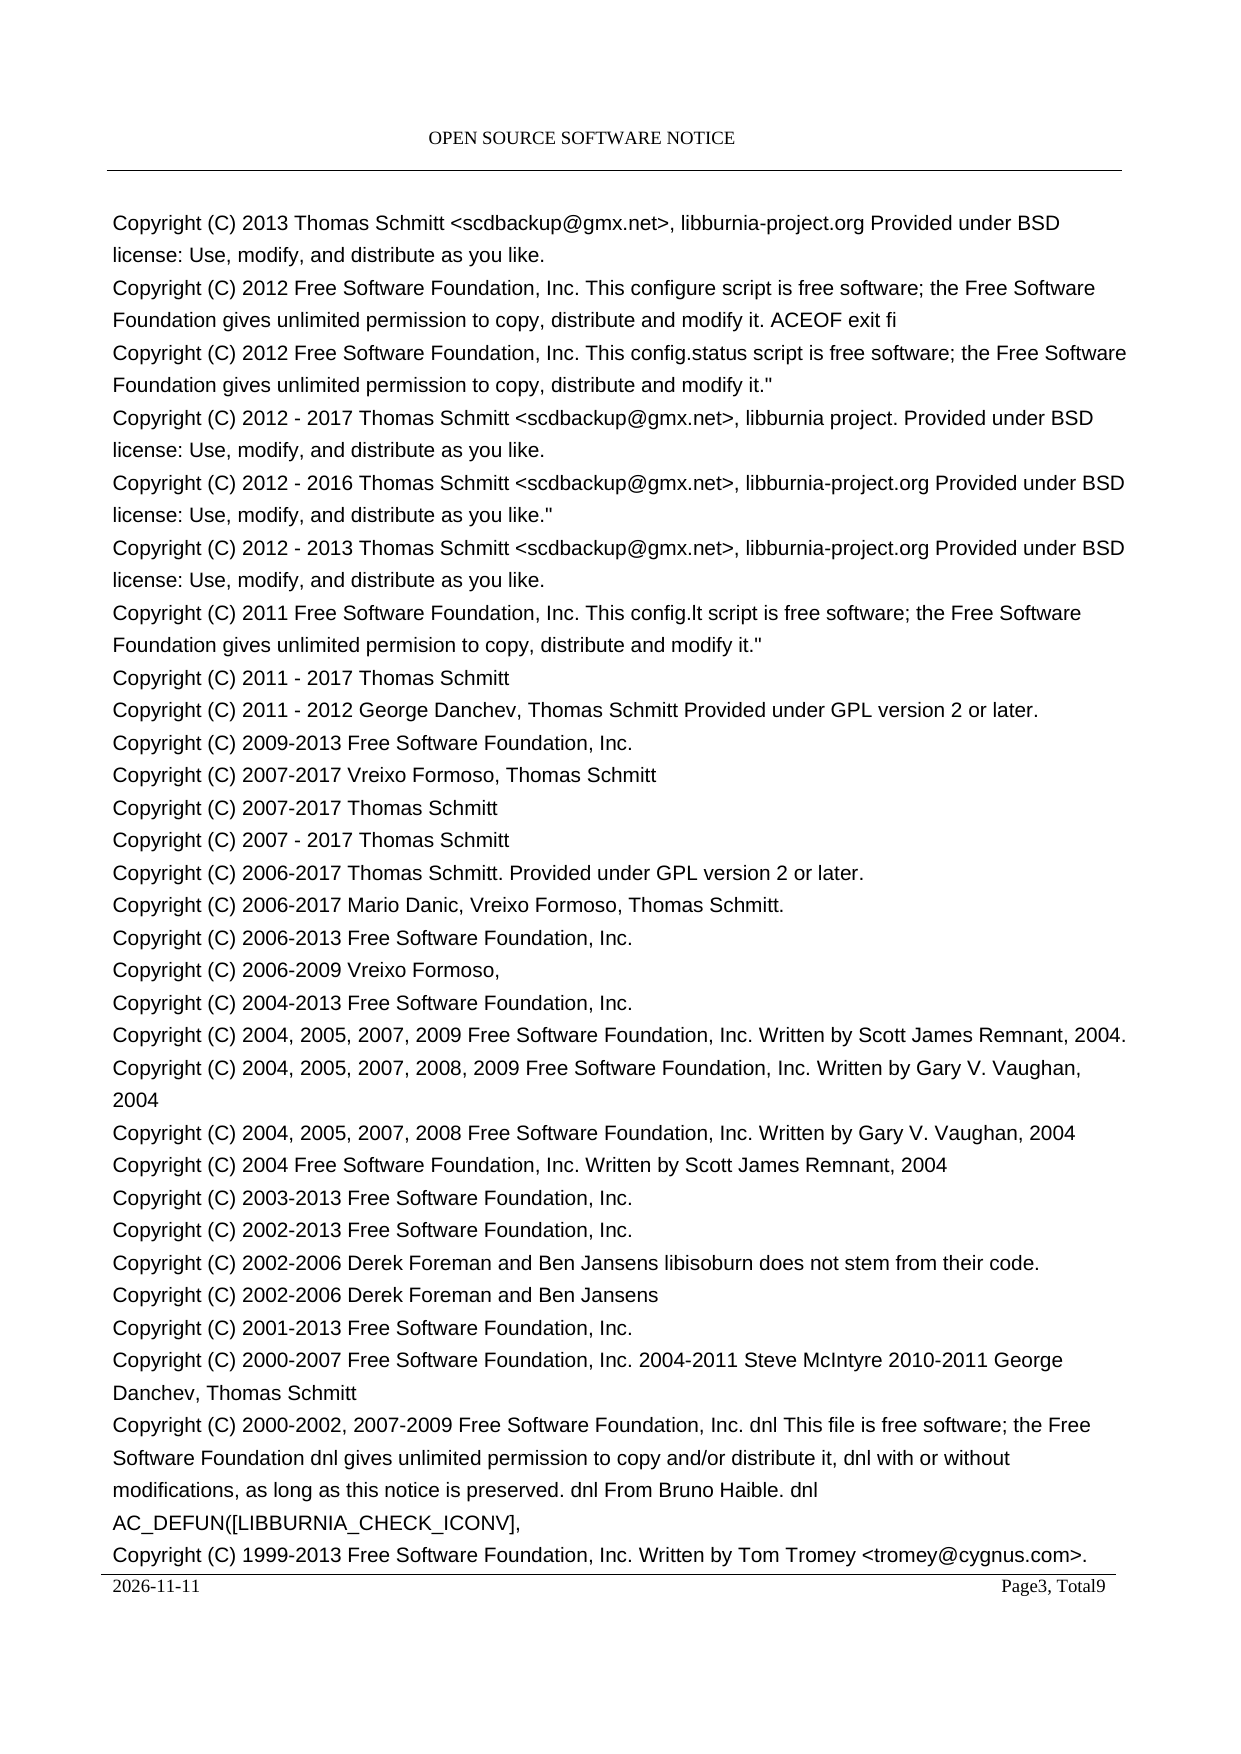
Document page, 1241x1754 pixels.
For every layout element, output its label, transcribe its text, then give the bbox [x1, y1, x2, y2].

text Copyright (C) 2000-2007 Free Software Foundation, Inc. 2004-2011 Steve McIntyre 2010-2011 George Danchev, Thomas Schmitt [112, 1344, 1128, 1409]
text Copyright (C) 2007-2017 Vreixo Formoso, Thomas Schmitt [112, 759, 1128, 791]
text Copyright (C) 2006-2013 Free Software Foundation, Inc. [112, 921, 1128, 954]
text Copyright (C) 2012 - 2017 Thomas Schmitt <scdbackup@gmx.net>, libburnia project. Provided under BSD license: Use, modify, and distribute as you like. [112, 401, 1128, 466]
text Copyright (C) 2006-2017 Mario Danic, Vreixo Formoso, Thomas Schmitt. [112, 889, 1128, 921]
text Copyright (C) 2009-2013 Free Software Foundation, Inc. [112, 726, 1128, 759]
text Copyright (C) 2007 - 2017 Thomas Schmitt [112, 824, 1128, 856]
text Copyright (C) 2004, 2005, 2007, 2008 Free Software Foundation, Inc. Written by Gary V. Vaughan, 2004 [112, 1116, 1128, 1149]
text Copyright (C) 2012 Free Software Foundation, Inc. This config.status script is free software; the Free Software Foundation gives unlimited permission to copy, distribute and modify it." [112, 336, 1128, 401]
text Copyright (C) 2004-2013 Free Software Foundation, Inc. [112, 986, 1128, 1019]
text Copyright (C) 2011 - 2012 George Danchev, Thomas Schmitt Provided under GPL version 2 or later. [112, 694, 1128, 726]
text Copyright (C) 2006-2017 Thomas Schmitt. Provided under GPL version 2 or later. [112, 856, 1128, 889]
text Copyright (C) 2001-2013 Free Software Foundation, Inc. [112, 1311, 1128, 1344]
text Copyright (C) 2004 Free Software Foundation, Inc. Written by Scott James Remnant, 2004 [112, 1149, 1128, 1181]
text Copyright (C) 2004, 2005, 2007, 2009 Free Software Foundation, Inc. Written by Scott James Remnant, 2004. [112, 1019, 1128, 1051]
text Copyright (C) 2004, 2005, 2007, 2008, 2009 Free Software Foundation, Inc. Written by Gary V. Vaughan, 2004 [112, 1051, 1128, 1116]
text Copyright (C) 2007-2017 Thomas Schmitt [112, 791, 1128, 824]
text Copyright (C) 2002-2006 Derek Foreman and Ben Jansens libisoburn does not stem from their code. [112, 1246, 1128, 1279]
text Copyright (C) 2002-2006 Derek Foreman and Ben Jansens [112, 1279, 1128, 1311]
text Copyright (C) 2003-2013 Free Software Foundation, Inc. [112, 1181, 1128, 1214]
text Copyright (C) 2012 - 2013 Thomas Schmitt <scdbackup@gmx.net>, libburnia-project.org Provided under BSD license: Use, modify, and distribute as you like. [112, 531, 1128, 596]
text Copyright (C) 1999-2013 Free Software Foundation, Inc. Written by Tom Tromey <tromey@cygnus.com>. [112, 1539, 1128, 1571]
text Copyright (C) 2012 Free Software Foundation, Inc. This configure script is free software; the Free Software Foundation gives unlimited permission to copy, distribute and modify it. ACEOF exit fi [112, 271, 1128, 336]
text Copyright (C) 2000-2002, 2007-2009 Free Software Foundation, Inc. dnl This file is free software; the Free Software Foundation dnl gives unlimited permission to copy and/or distribute it, dnl with or without modifications, as long as this notice is preserved. dnl From Bruno Haible. dnl AC_DEFUN([LIBBURNIA_CHECK_ICONV], [112, 1409, 1128, 1539]
text Copyright (C) 2013 Thomas Schmitt <scdbackup@gmx.net>, libburnia-project.org Provided under BSD license: Use, modify, and distribute as you like. [112, 206, 1128, 271]
text Copyright (C) 2012 - 2016 Thomas Schmitt <scdbackup@gmx.net>, libburnia-project.org Provided under BSD license: Use, modify, and distribute as you like." [112, 466, 1128, 531]
text Copyright (C) 2006-2009 Vreixo Formoso, [112, 954, 1128, 986]
text Copyright (C) 2011 - 2017 Thomas Schmitt [112, 661, 1128, 694]
text Copyright (C) 2002-2013 Free Software Foundation, Inc. [112, 1214, 1128, 1246]
text Copyright (C) 2011 Free Software Foundation, Inc. This config.lt script is free software; the Free Software Foundation gives unlimited permision to copy, distribute and modify it." [112, 596, 1128, 661]
